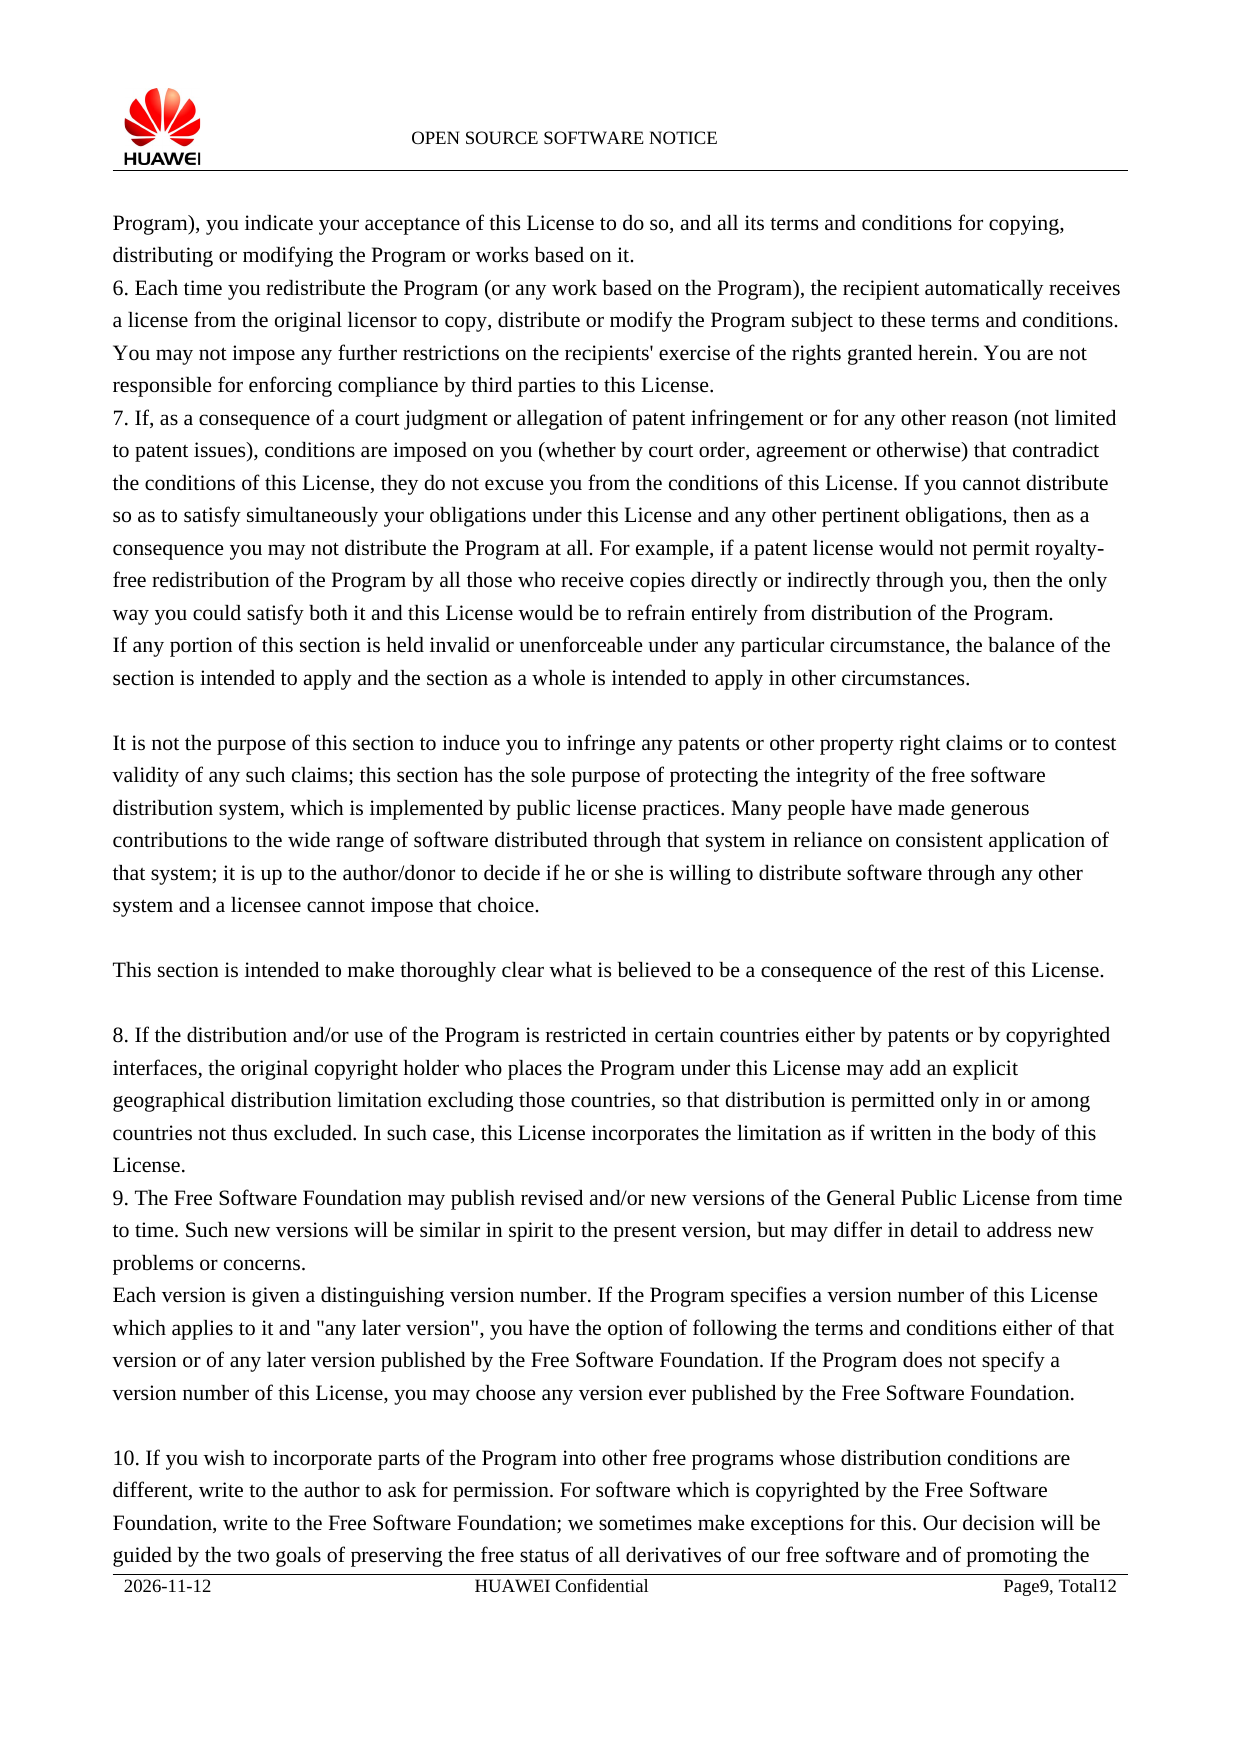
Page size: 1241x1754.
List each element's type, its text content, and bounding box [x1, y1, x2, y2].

picture [124, 88, 201, 165]
